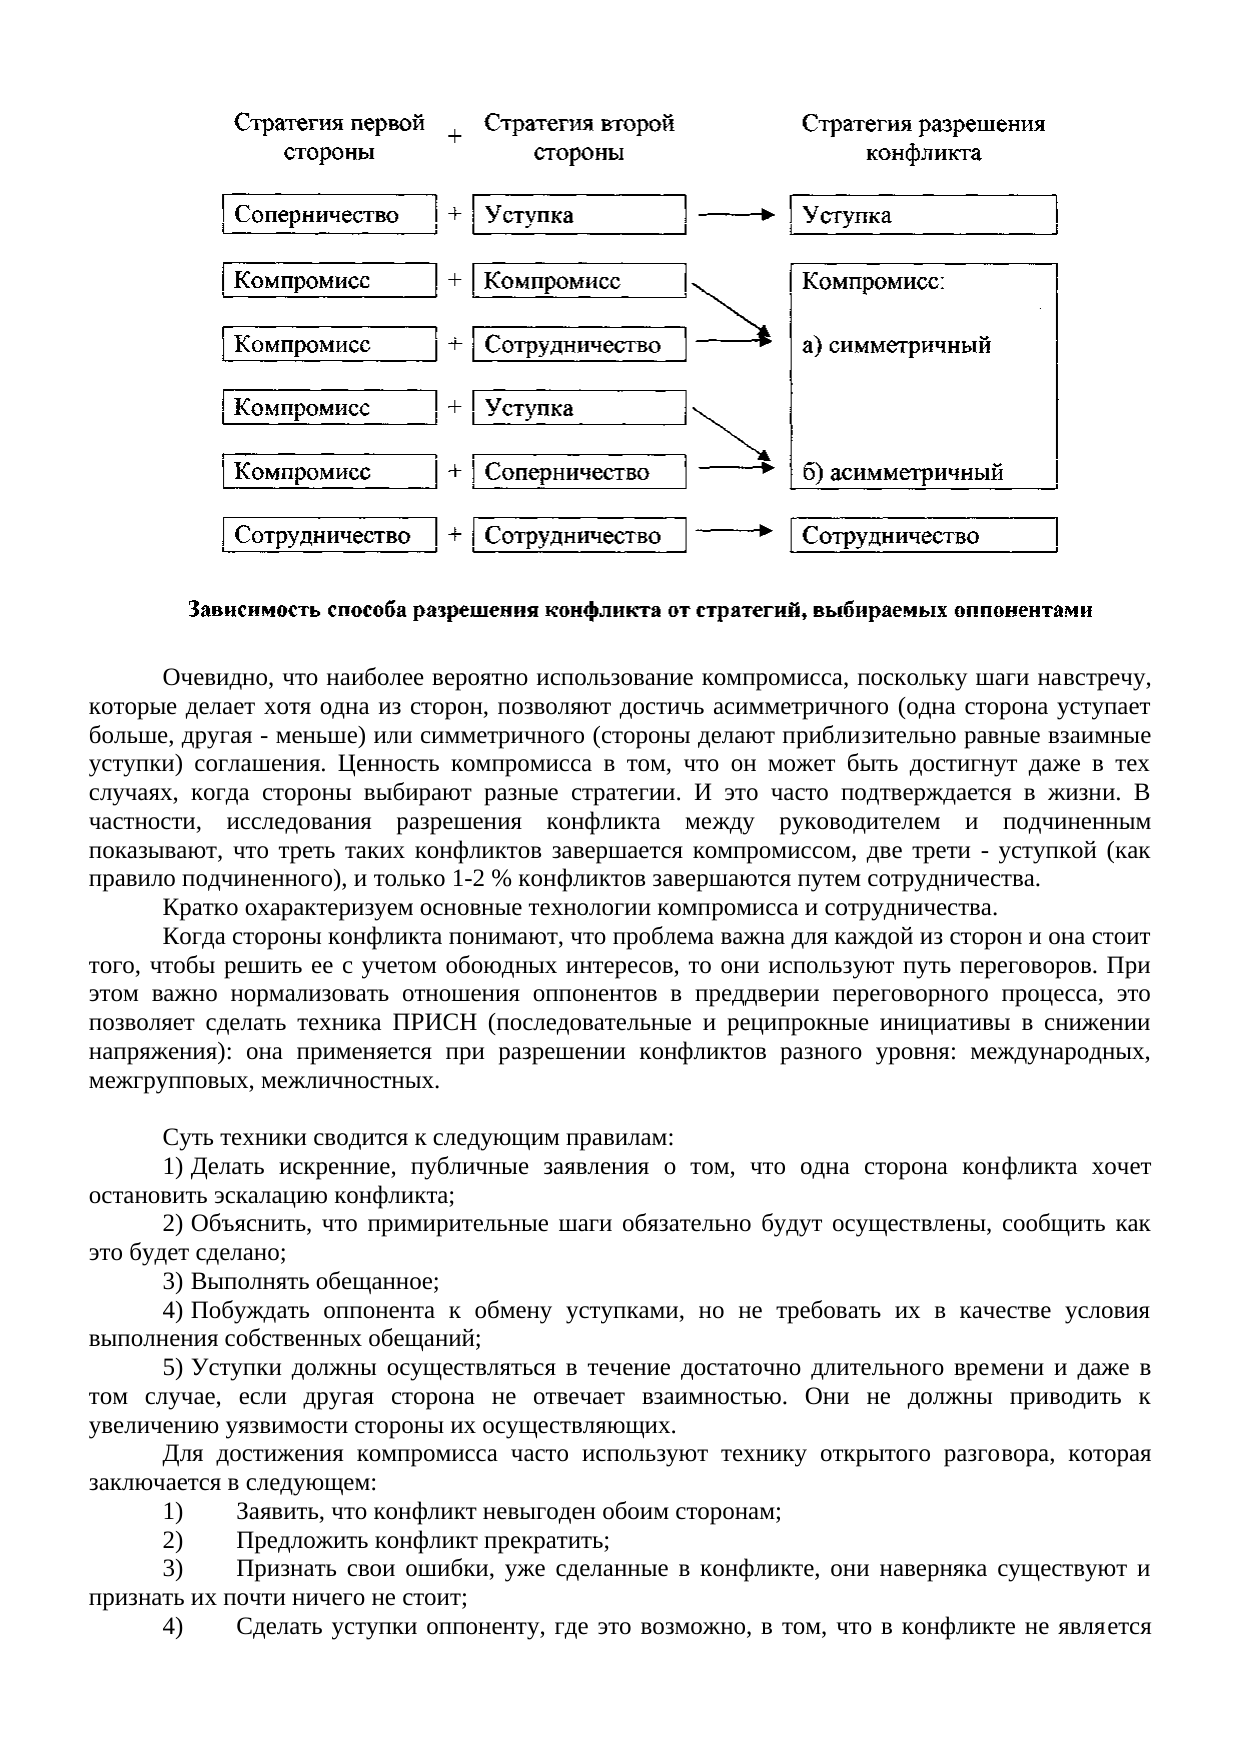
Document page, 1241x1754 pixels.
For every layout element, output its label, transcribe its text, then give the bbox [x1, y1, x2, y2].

list Объяснить, что примирительные шаги обязательно будут осуществлены, сообщить как это будет сделано; [89, 1208, 1152, 1266]
picture [162, 88, 1096, 662]
list Побуждать оппонента к обмену уступками, но не требовать их в качестве условия выполнения собственных обещаний; [89, 1295, 1152, 1352]
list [89, 1611, 1152, 1640]
list Признать свои ошибки, уже сделанные в конфликте, они наверняка существуют и признать их почти ничего не стоит; [89, 1553, 1152, 1611]
text Суть техники сводится к следующим правилам: [89, 1122, 1152, 1151]
list Делать искренние, публичные заявления о том, что одна сторона конфликта хочет остановить эскалацию конфликта; [89, 1151, 1152, 1208]
text Для достижения компромисса часто используют технику открытого разговора, которая заключается в следующем: [89, 1438, 1152, 1496]
text Очевидно, что наиболее вероятно использование компромисса, поскольку шаги навстречу, которые делает хотя одна из сторон, позволяют достичь асимметричного (одна сторона уступает больше, другая - меньше) или симметричного (стороны делают приблизительно равные взаимные уступки) соглашения. Ценность компромисса в том, что он может быть достигнут даже в тех случаях, когда стороны выбирают разные стратегии. И это часто подтверждается в жизни. В частности, исследования разрешения конфликта между руководителем и подчиненным показывают, что треть таких конфликтов завершается компромиссом, две трети - уступкой (как правило подчиненного), и только 1-2 % конфликтов завершаются путем сотрудничества. [89, 662, 1152, 892]
list Предложить конфликт прекратить; [89, 1525, 1152, 1553]
list Выполнять обещанное; [89, 1266, 1152, 1295]
list Заявить, что конфликт невыгоден обоим сторонам; [89, 1496, 1152, 1525]
text Кратко охарактеризуем основные технологии компромисса и сотрудничества. [89, 892, 1152, 921]
list Уступки должны осуществляться в течение достаточно длительного времени и даже в том случае, если другая сторона не отвечает взаимностью. Они не должны приводить к увеличению уязвимости стороны их осуществляющих. [89, 1352, 1152, 1438]
text Когда стороны конфликта понимают, что проблема важна для каждой из сторон и она стоит того, чтобы решить ее с учетом обоюдных интересов, то они используют путь переговоров. При этом важно нормализовать отношения оппонентов в преддверии переговорного процесса, это позволяет сделать техника ПРИСН (последовательные и реципрокные инициативы в снижении напряжения): она применяется при разрешении конфликтов разного уровня: международных, межгрупповых, межличностных. [89, 921, 1152, 1093]
